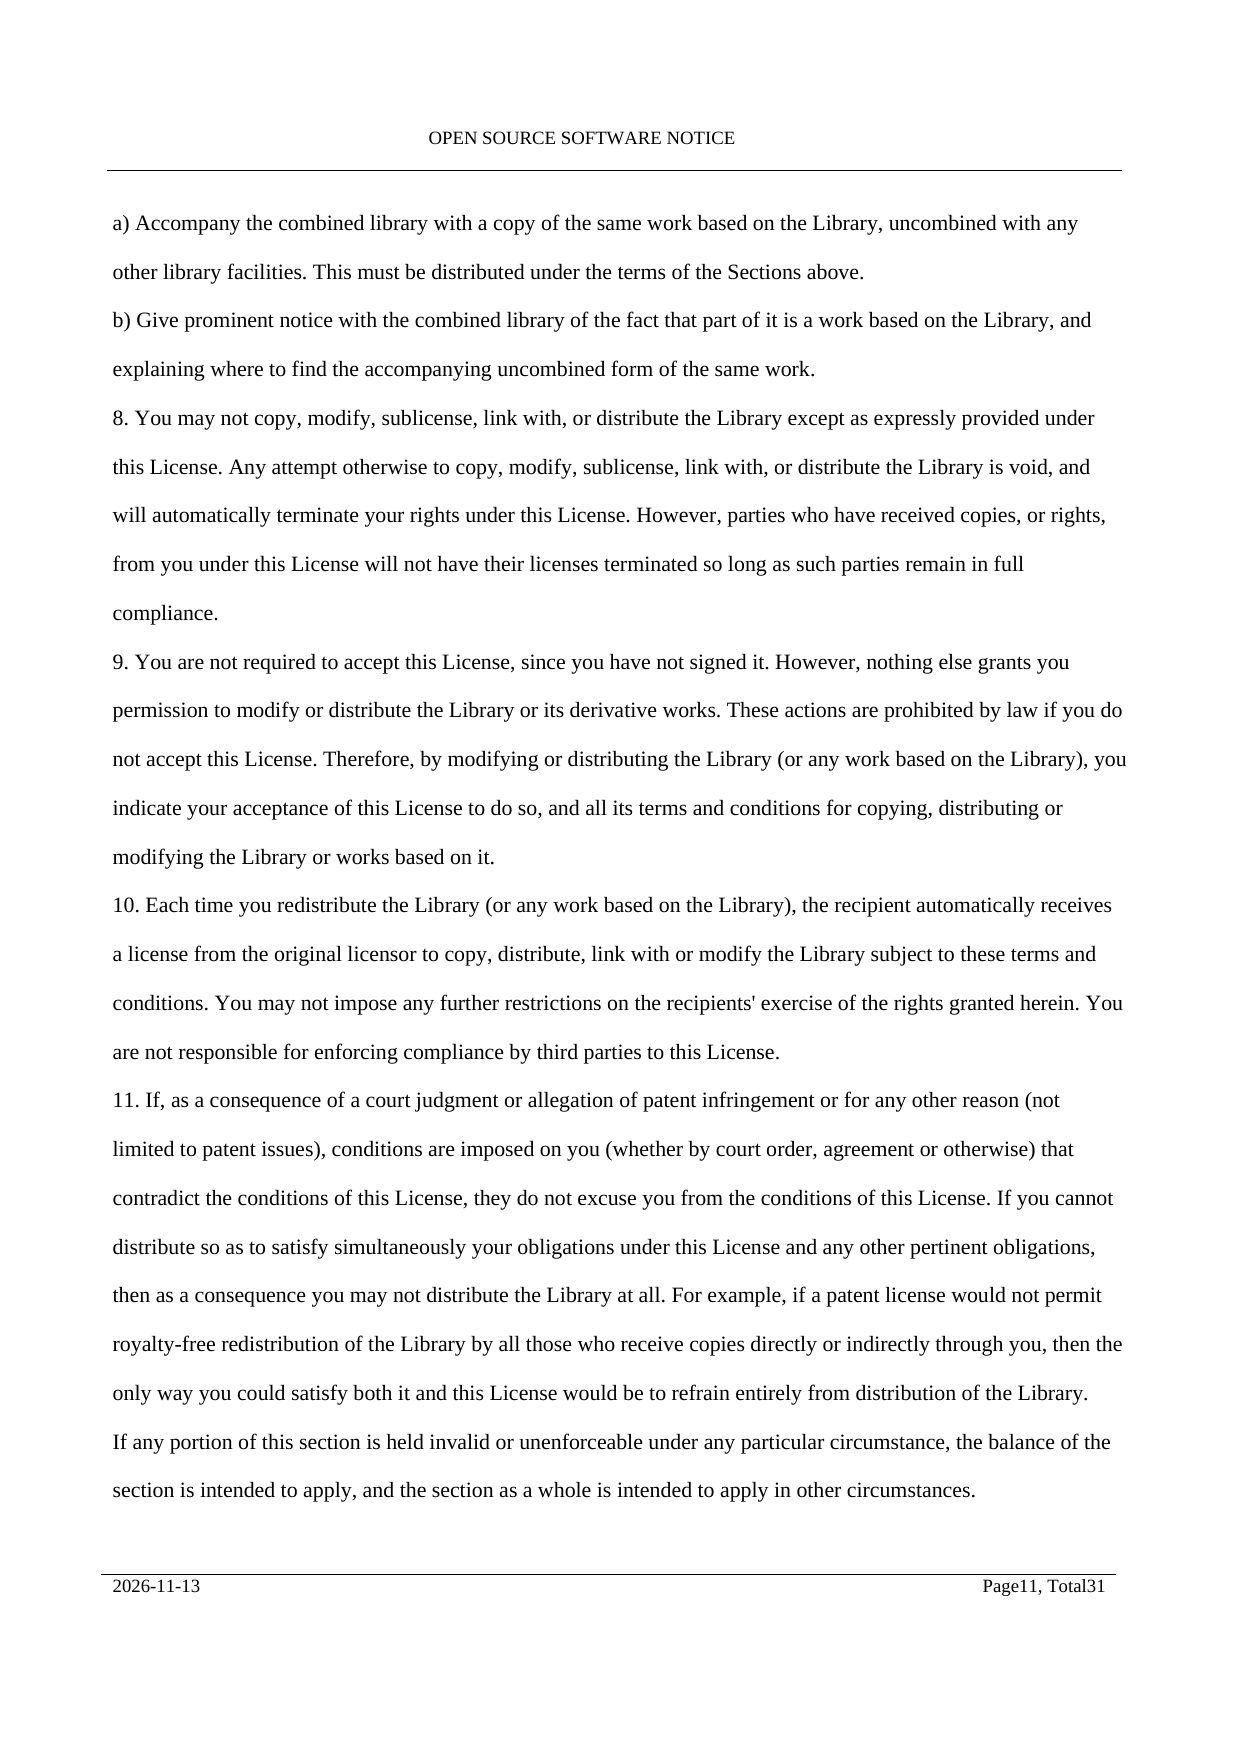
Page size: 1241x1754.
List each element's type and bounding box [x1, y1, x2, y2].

text [112, 206, 1128, 1506]
